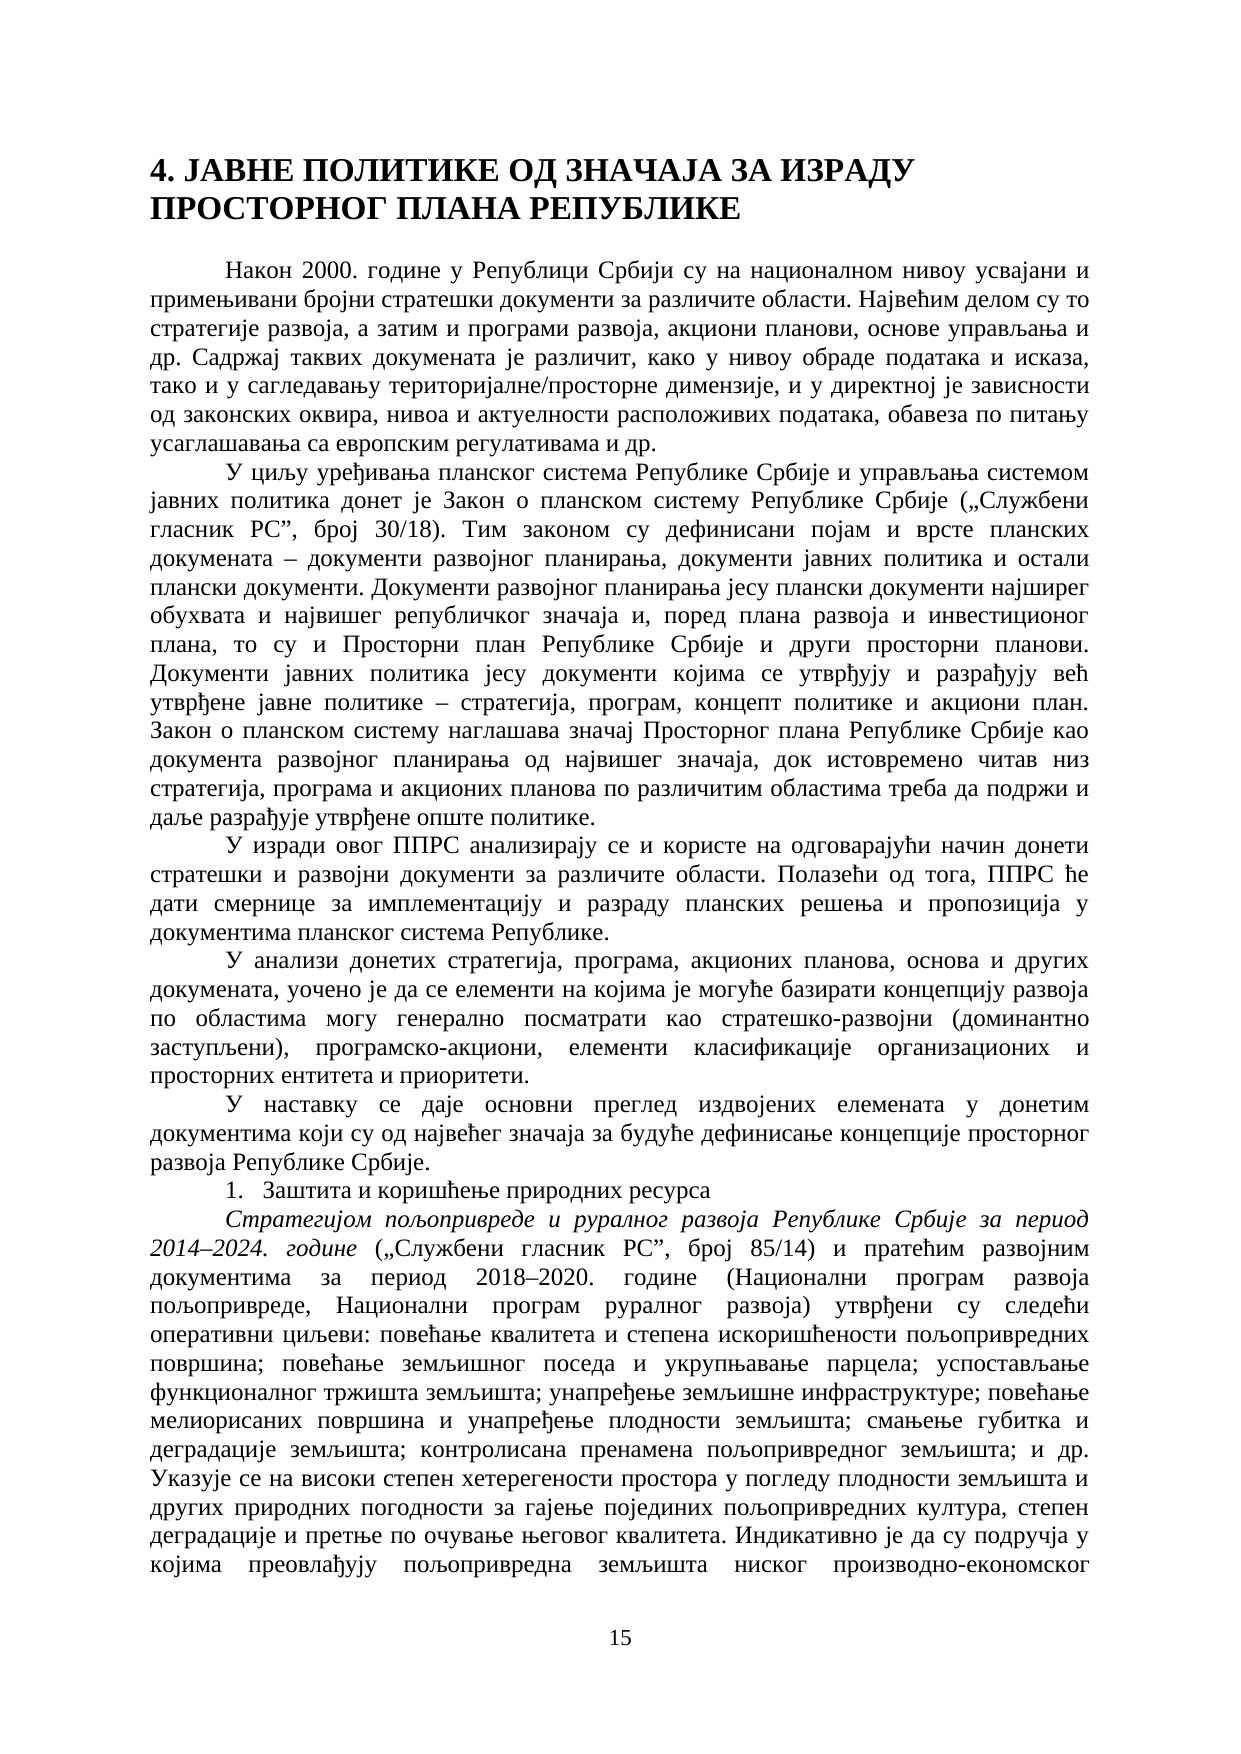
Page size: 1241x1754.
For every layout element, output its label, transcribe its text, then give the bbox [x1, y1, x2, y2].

list Заштита и коришћење природних ресурса [225, 1175, 1090, 1204]
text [150, 1204, 1090, 1578]
text 4. ЈАВНЕ ПОЛИТИКЕ ОД ЗНАЧАЈА ЗА ИЗРАДУ ПРОСТОРНОГ ПЛАНА РЕПУБЛИКЕ [150, 150, 1090, 227]
text Након 2000. године у Републици Србији су на националном нивоу усвајани и примењивани бројни стратешки документи за различите области. Највећим делом су то стратегије развоја, а затим и програми развоја, акциони планови, основе управљања и др. Садржај таквих докумената је различит, како у нивоу обраде података и исказа, тако и у сагледавању територијалне/просторне димензије, и у директној је зависности од законских оквира, нивоа и актуелности расположивих података, обавеза по питању усаглашавања са европским регулативама и др. [150, 255, 1090, 457]
text У анализи донетих стратегија, програма, акционих планова, основа и других докумената, уочено је да се елементи на којима је могуће базирати концепцију развоја по областима могу генерално посматрати као стратешко-развојни (доминантно заступљени), програмско-акциони, елементи класификације организационих и просторних ентитета и приоритети. [150, 945, 1090, 1089]
text У изради овог ППРС анализирају се и користе на одговарајући начин донети стратешки и развојни документи за различите области. Полазећи од тога, ППРС ће дати смернице за имплементацију и разраду планских решења и пропозиција у документима планског система Републике. [150, 830, 1090, 945]
text У циљу уређивања планског система Републике Србије и управљања системом јавних политика донет је Закон о планском систему Републике Србије („Службени гласник РС”, број 30/18). Тим законом су дефинисани појам и врсте планских докумената – документи развојног планирања, документи јавних политика и остали плански документи. Документи развојног планирања јесу плански документи најширег обухвата и највишег републичког значаја и, поред плана развоја и инвестиционог плана, то су и Просторни план Републике Србије и други просторни планови. Документи јавних политика јесу документи којима се утврђују и разрађују већ утврђене јавне политике – стратегија, програм, концепт политике и акциони план. Закон о планском систему наглашава значај Просторног плана Републике Србије као документа развојног планирања од највишег значаја, док истовремено читав низ стратегија, програма и акционих планова по различитим областима треба да подржи и даље разрађује утврђене опште политике. [150, 457, 1090, 830]
text У наставку се даје основни преглед издвојених елемената у донетим документима који су од највећег значаја за будуће дефинисање концепције просторног развоја Републике Србије. [150, 1089, 1090, 1175]
